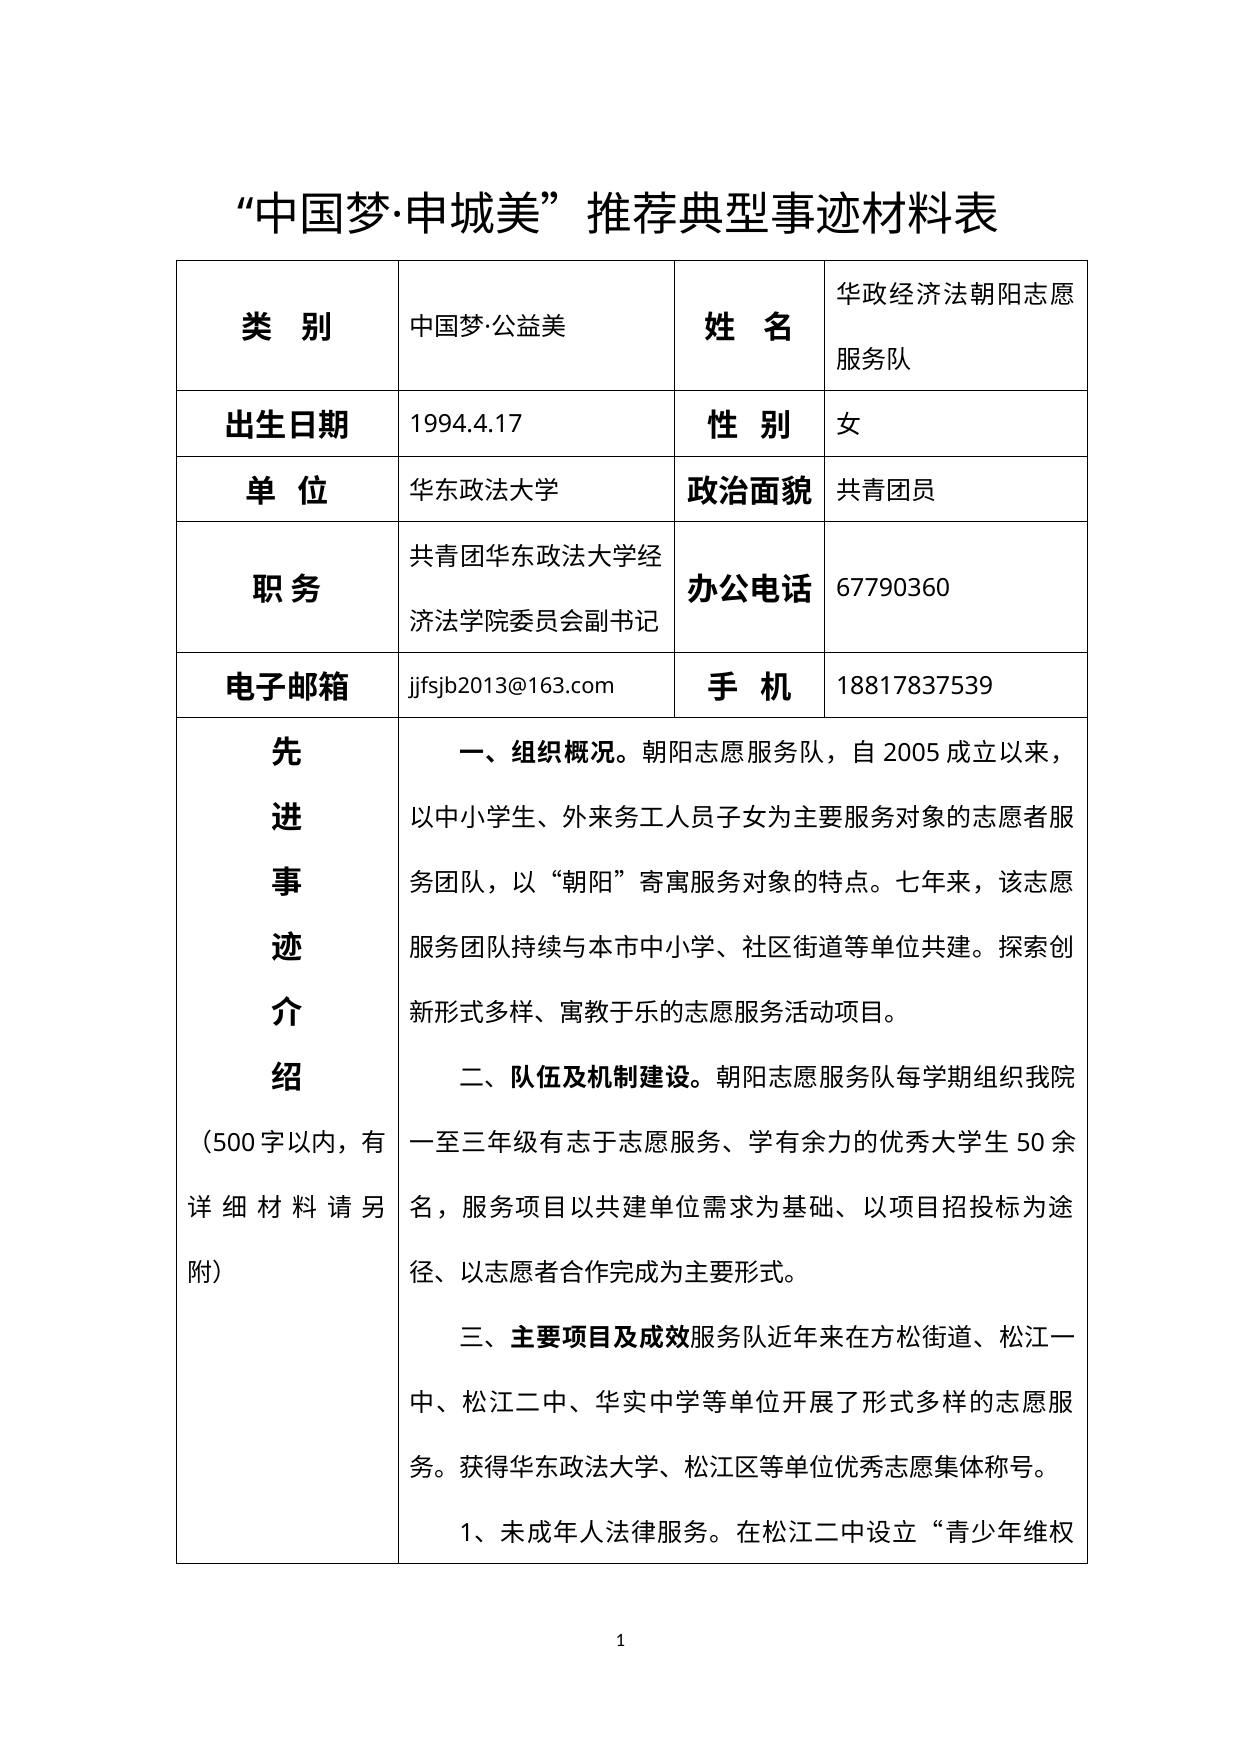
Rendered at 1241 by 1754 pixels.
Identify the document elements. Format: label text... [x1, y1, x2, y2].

table_cell 政治面貌 [675, 457, 824, 521]
table_cell 共青团员 [825, 457, 1087, 521]
table_header 中国梦·公益美 [399, 261, 674, 390]
text “中国梦·申城美”推荐典型事迹材料表 [187, 162, 1048, 259]
table_cell 华东政法大学 [399, 457, 674, 521]
table_cell 共青团华东政法大学经济法学院委员会副书记 [399, 522, 674, 652]
table_header 姓 名 [675, 261, 824, 390]
table_cell 办公电话 [675, 522, 824, 652]
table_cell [177, 718, 398, 1563]
table_cell 职 务 [177, 522, 398, 652]
table_cell 手 机 [675, 653, 824, 717]
table_cell 1994.4.17 [399, 391, 674, 456]
table_cell 67790360 [825, 522, 1087, 652]
table_cell 18817837539 [825, 653, 1087, 717]
table_header 华政经济法朝阳志愿服务队 [825, 261, 1087, 390]
table_cell 性 别 [675, 391, 824, 456]
table_cell 单 位 [177, 457, 398, 521]
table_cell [399, 718, 1087, 1563]
table_cell 电子邮箱 [177, 653, 398, 717]
table_cell jjfsjb2013@163.com [399, 653, 674, 717]
table_header 类 别 [177, 261, 398, 390]
table_cell 女 [825, 391, 1087, 456]
table_cell 出生日期 [177, 391, 398, 456]
